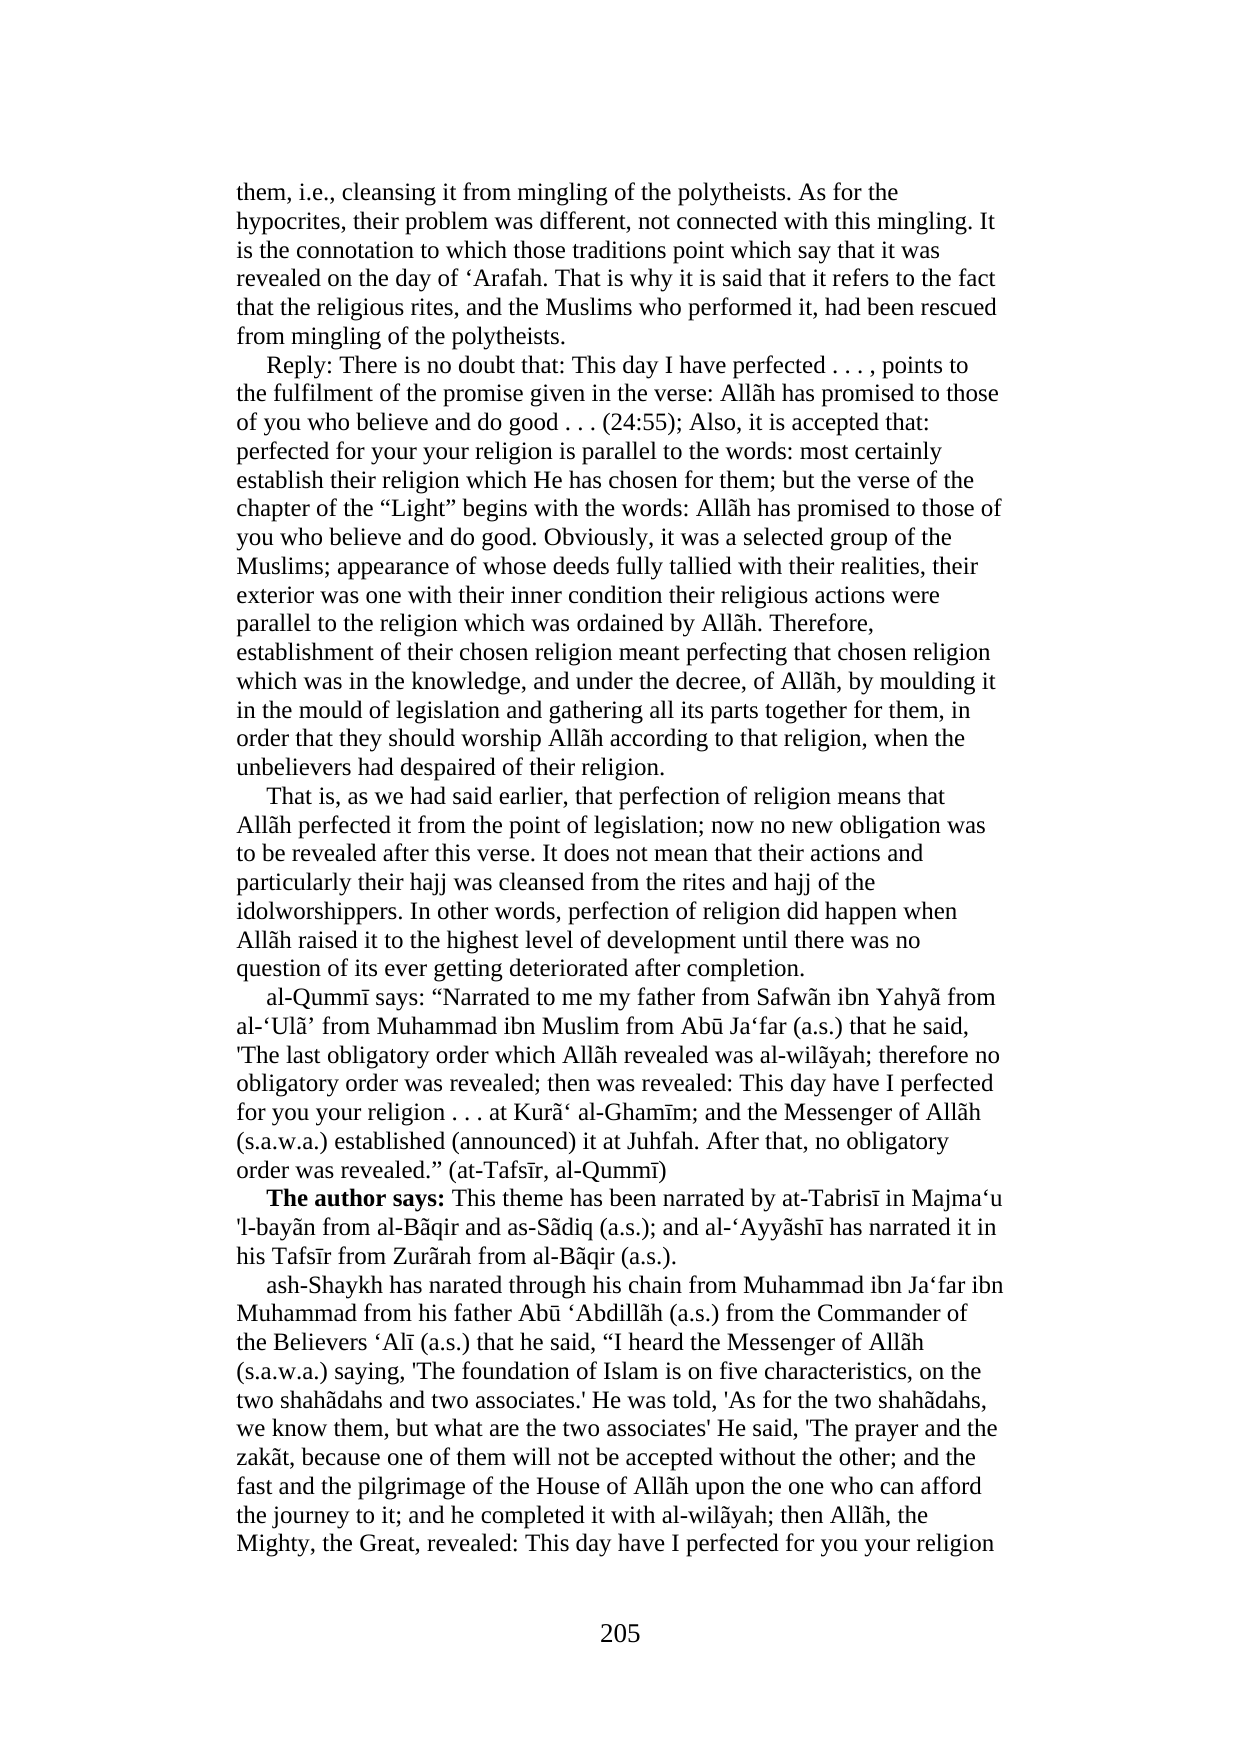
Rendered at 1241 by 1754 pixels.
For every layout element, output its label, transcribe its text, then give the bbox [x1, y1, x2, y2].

text Reply: There is no doubt that: This day I have perfected . . . , points to the fulfilment of the promise given in the verse: Allãh has promised to those of you who believe and do good . . . (24:55); Also, it is accepted that: perfected for your your religion is parallel to the words: most certainly establish their religion which He has chosen for them; but the verse of the chapter of the “Light” begins with the words: Allãh has promised to those of you who believe and do good. Obviously, it was a selected group of the Muslims; appearance of whose deeds fully tallied with their realities, their exterior was one with their inner condition their religious actions were parallel to the religion which was ordained by Allãh. Therefore, establishment of their chosen religion meant perfecting that chosen religion which was in the knowledge, and under the decree, of Allãh, by moulding it in the mould of legislation and gathering all its parts together for them, in order that they should worship Allãh according to that religion, when the unbelievers had despaired of their religion. [236, 350, 1004, 781]
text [236, 177, 1004, 350]
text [236, 1270, 1004, 1557]
text al-Qummī says: “Narrated to me my father from Safwãn ibn Yahyã from al-‘Ulã’ from Muhammad ibn Muslim from Abū Ja‘far (a.s.) that he said, 'The last obligatory order which Allãh revealed was al-wilãyah; therefore no obligatory order was revealed; then was revealed: This day have I perfected for you your religion . . . at Kurã‘ al-Ghamīm; and the Messenger of Allãh (s.a.w.a.) established (announced) it at Juhfah. After that, no obligatory order was revealed.” (at-Tafsīr, al-Qummī) [236, 982, 1004, 1183]
text The author says: This theme has been narrated by at-Tabrisī in Majma‘u 'l-bayãn from al-Bãqir and as-Sãdiq (a.s.); and al-‘Ayyãshī has narrated it in his Tafsīr from Zurãrah from al-Bãqir (a.s.). [236, 1183, 1004, 1270]
text That is, as we had said earlier, that perfection of religion means that Allãh perfected it from the point of legislation; now no new obligation was to be revealed after this verse. It does not mean that their actions and particularly their hajj was cleansed from the rites and hajj of the idolworshippers. In other words, perfection of religion did happen when Allãh raised it to the highest level of development until there was no question of its ever getting deteriorated after completion. [236, 781, 1004, 982]
